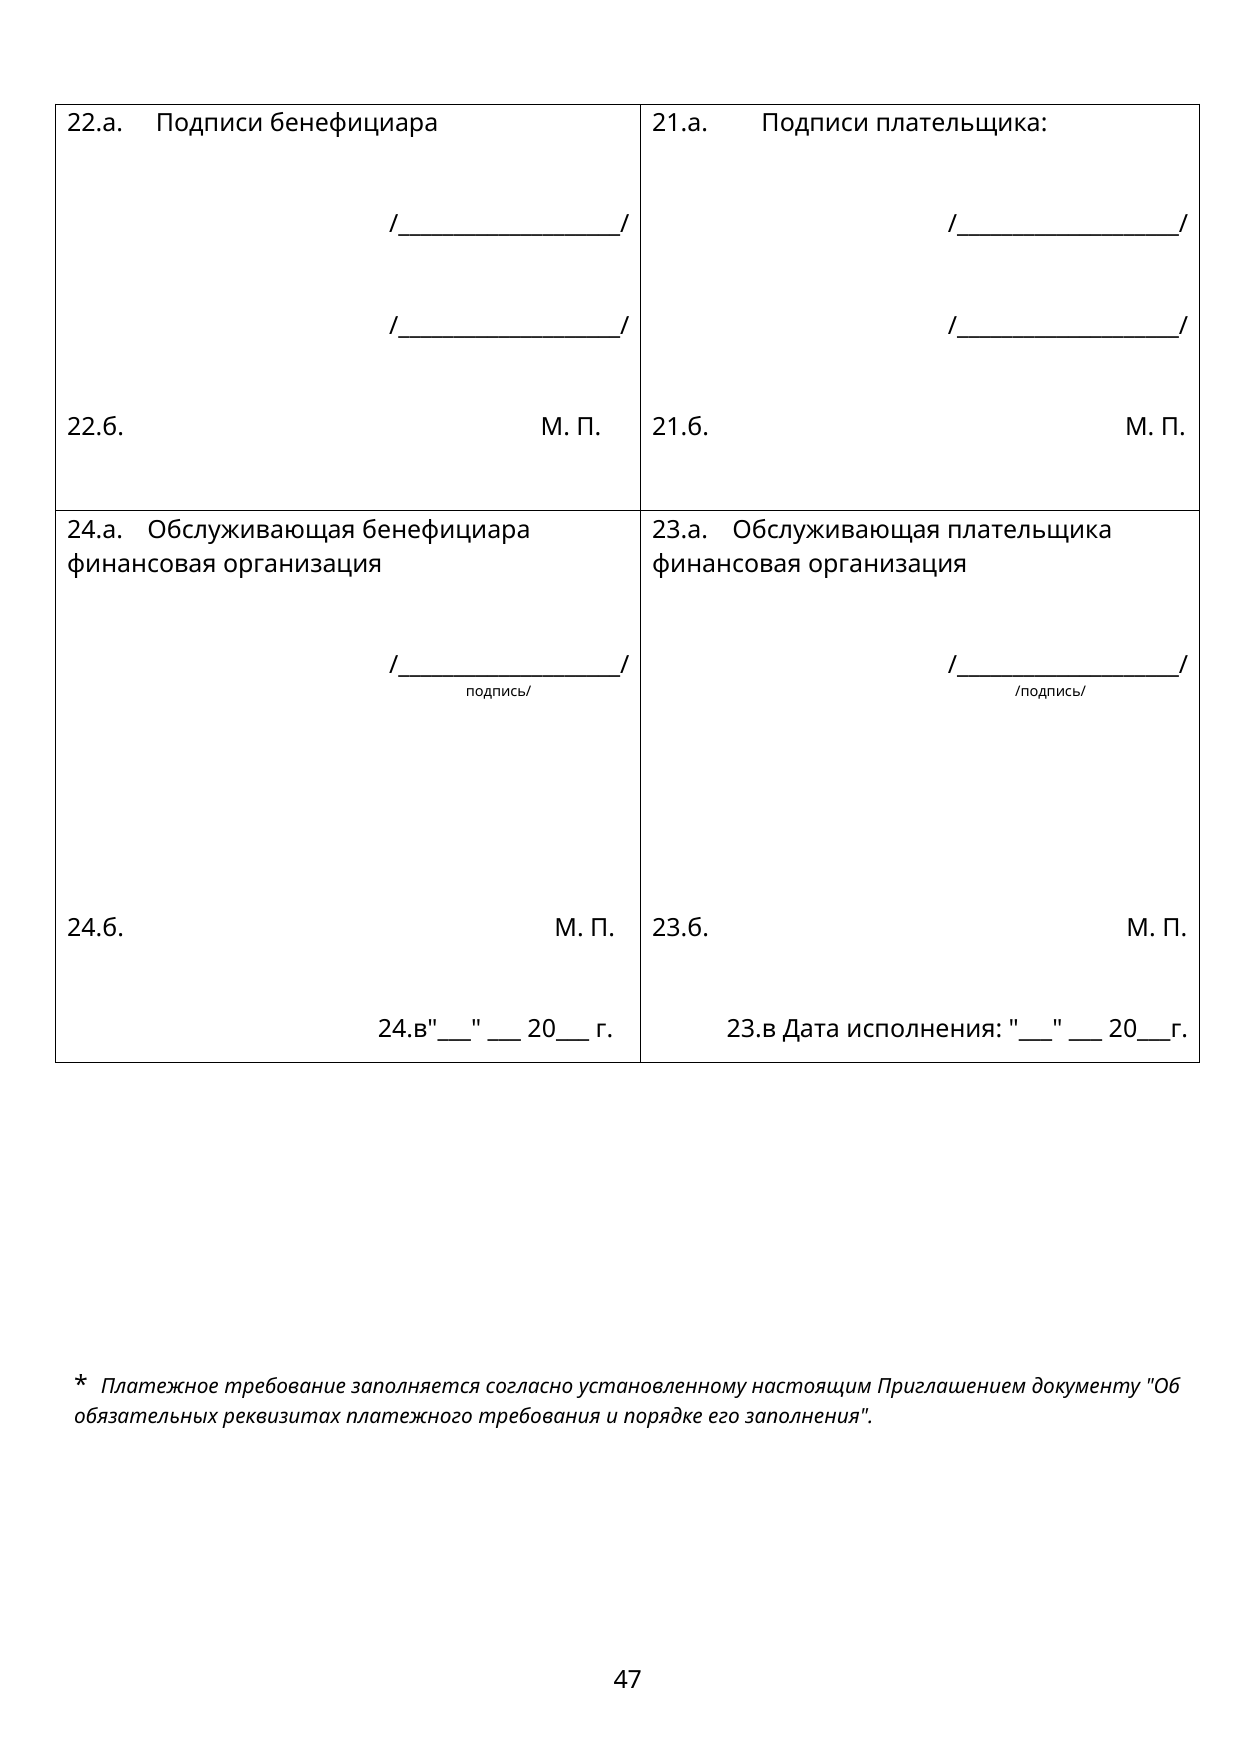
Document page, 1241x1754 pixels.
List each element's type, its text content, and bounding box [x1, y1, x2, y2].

table_cell 21.а. Подписи плательщика: /____________________/ /____________________/ 21.б. М. П. [641, 105, 1199, 510]
table_cell 24.а. Обслуживающая бенефициара финансовая организация /____________________/ подпись/ [56, 511, 640, 833]
table_cell 22.а. Подписи бенефициара /____________________/ /____________________/ 22.б. М. П. [56, 105, 640, 510]
table_cell 24.б. М. П. 24.в"___" ___ 20___ г. [56, 833, 640, 1062]
text * Платежное требование заполняется согласно установленному настоящим Приглашением документу "Об обязательных реквизитах платежного требования и порядке его заполнения". [74, 1367, 1181, 1429]
table_cell 23.а. Обслуживающая плательщика финансовая организация /____________________/ /подпись/ [641, 511, 1199, 833]
table_cell 23.б. М. П. 23.в Дата исполнения: "___" ___ 20___г. [641, 833, 1199, 1062]
